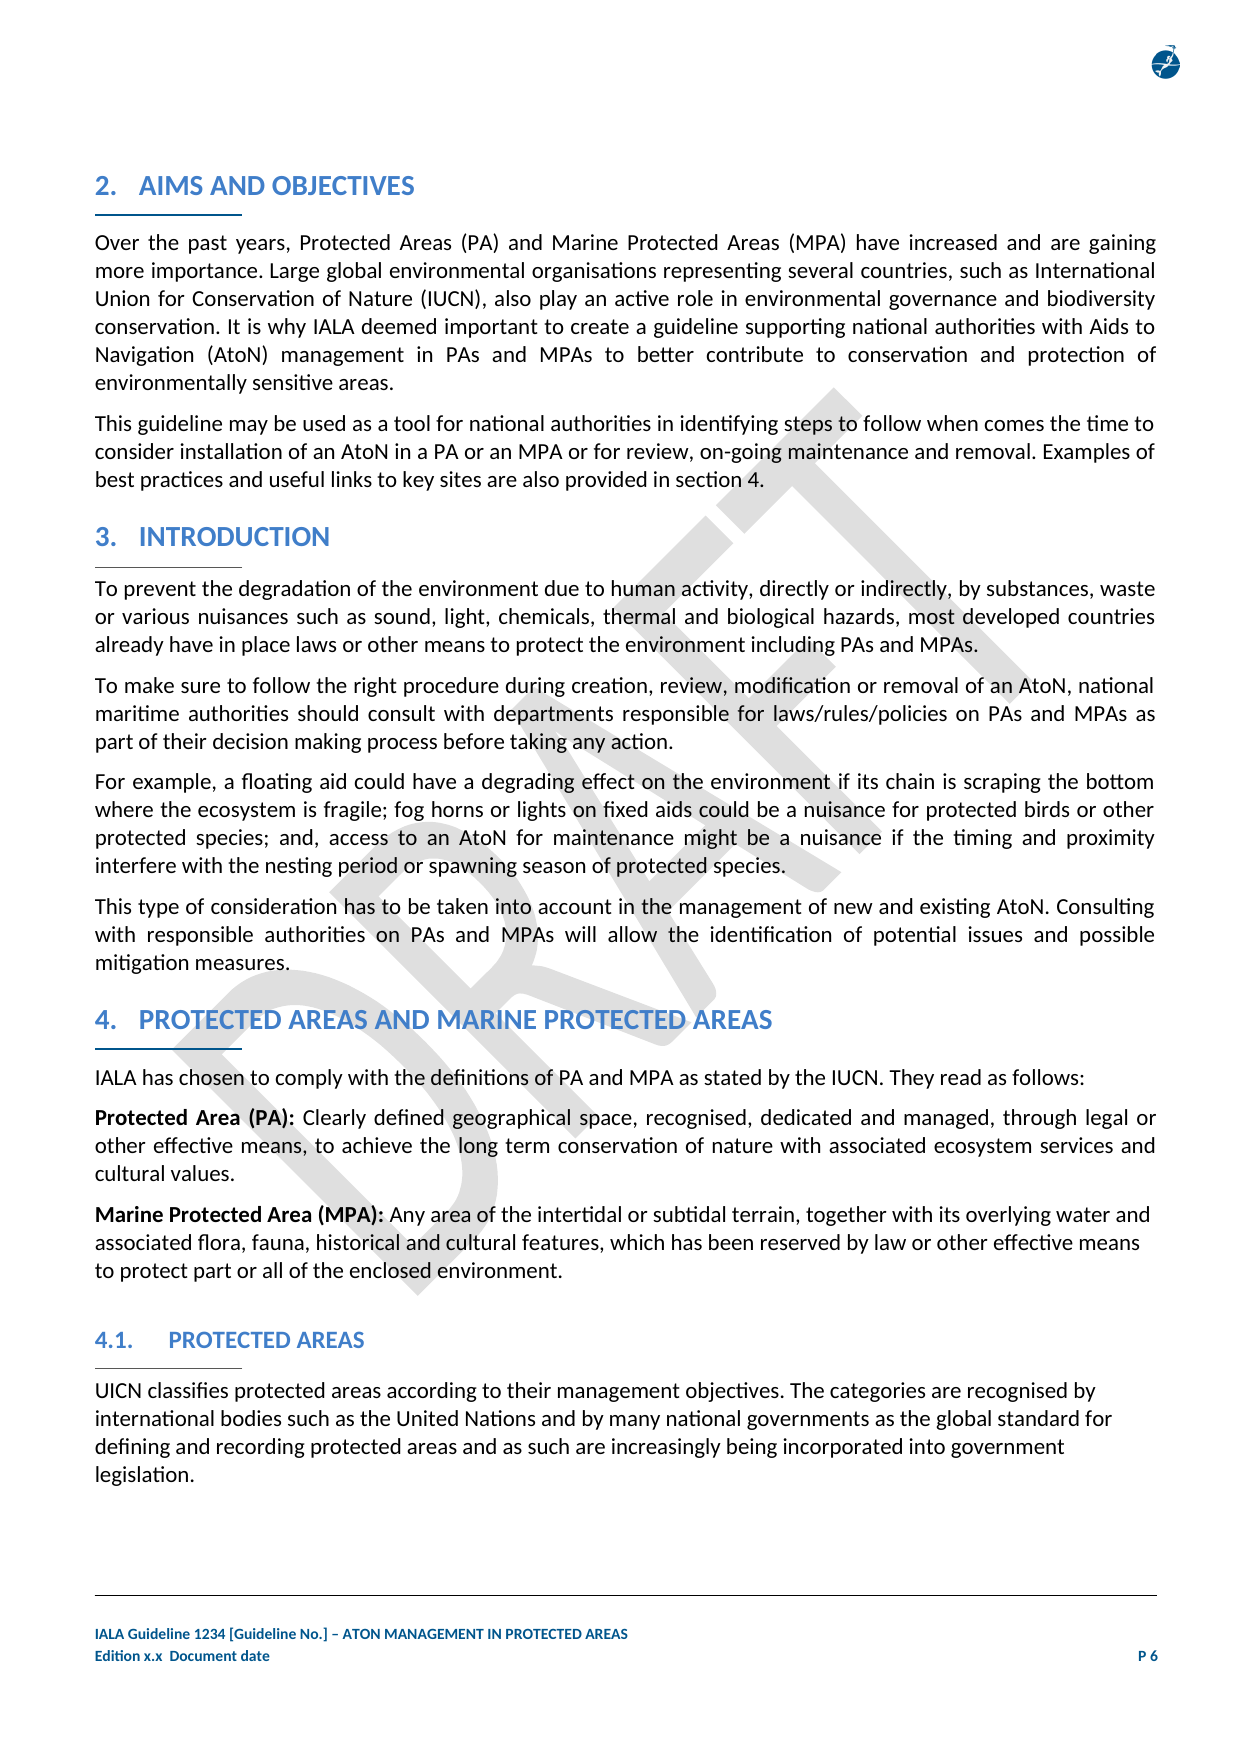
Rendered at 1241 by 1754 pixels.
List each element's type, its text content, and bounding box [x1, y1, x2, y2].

subtitle protected areas [94, 1324, 1157, 1355]
text Protected Area (PA): Clearly defined geographical space, recognised, dedicated and managed, through legal or other effective means, to achieve the long term conservation of nature with associated ecosystem services and cultural values. [94, 1103, 1157, 1187]
text To prevent the degradation of the environment due to human activity, directly or indirectly, by substances, waste or various nuisances such as sound, light, chemicals, thermal and biological hazards, most developed countries already have in place laws or other means to protect the environment including PAs and MPAs. [94, 574, 1157, 658]
text To make sure to follow the right procedure during creation, review, modification or removal of an AtoN, national maritime authorities should consult with departments responsible for laws/rules/policies on PAs and MPAs as part of their decision making process before taking any action. [94, 671, 1157, 755]
subtitle INTRODUCTION [94, 518, 1157, 553]
text This guideline may be used as a tool for national authorities in identifying steps to follow when comes the time to consider installation of an AtoN in a PA or an MPA or for review, on-going maintenance and removal. Examples of best practices and useful links to key sites are also provided in section 4. [94, 409, 1157, 493]
text Marine Protected Area (MPA): Any area of the intertidal or subtidal terrain, together with its overlying water and associated flora, fauna, historical and cultural features, which has been reserved by law or other effective means to protect part or all of the enclosed environment. [94, 1200, 1157, 1284]
text IALA has chosen to comply with the definitions of PA and MPA as stated by the IUCN. They read as follows: [94, 1063, 1157, 1091]
subtitle protected areas and marine protected areas [94, 1001, 1157, 1037]
subtitle AIMS AND OBJECTIVES [94, 167, 1157, 202]
text Over the past years, Protected Areas (PA) and Marine Protected Areas (MPA) have increased and are gaining more importance. Large global environmental organisations representing several countries, such as International Union for Conservation of Nature (IUCN), also play an active role in environmental governance and biodiversity conservation. It is why IALA deemed important to create a guideline supporting national authorities with Aids to Navigation (AtoN) management in PAs and MPAs to better contribute to conservation and protection of environmentally sensitive areas. [94, 228, 1157, 396]
text This type of consideration has to be taken into account in the management of new and existing AtoN. Consulting with responsible authorities on PAs and MPAs will allow the identification of potential issues and possible mitigation measures. [94, 892, 1157, 976]
text UICN classifies protected areas according to their management objectives. The categories are recognised by international bodies such as the United Nations and by many national governments as the global standard for defining and recording protected areas and as such are increasingly being incorporated into government legislation. [94, 1376, 1157, 1488]
picture [1120, 0, 1239, 114]
text For example, a floating aid could have a degrading effect on the environment if its chain is scraping the bottom where the ecosystem is fragile; fog horns or lights on fixed aids could be a nuisance for protected birds or other protected species; and, access to an AtoN for maintenance might be a nuisance if the timing and proximity interfere with the nesting period or spawning season of protected species. [94, 767, 1157, 879]
